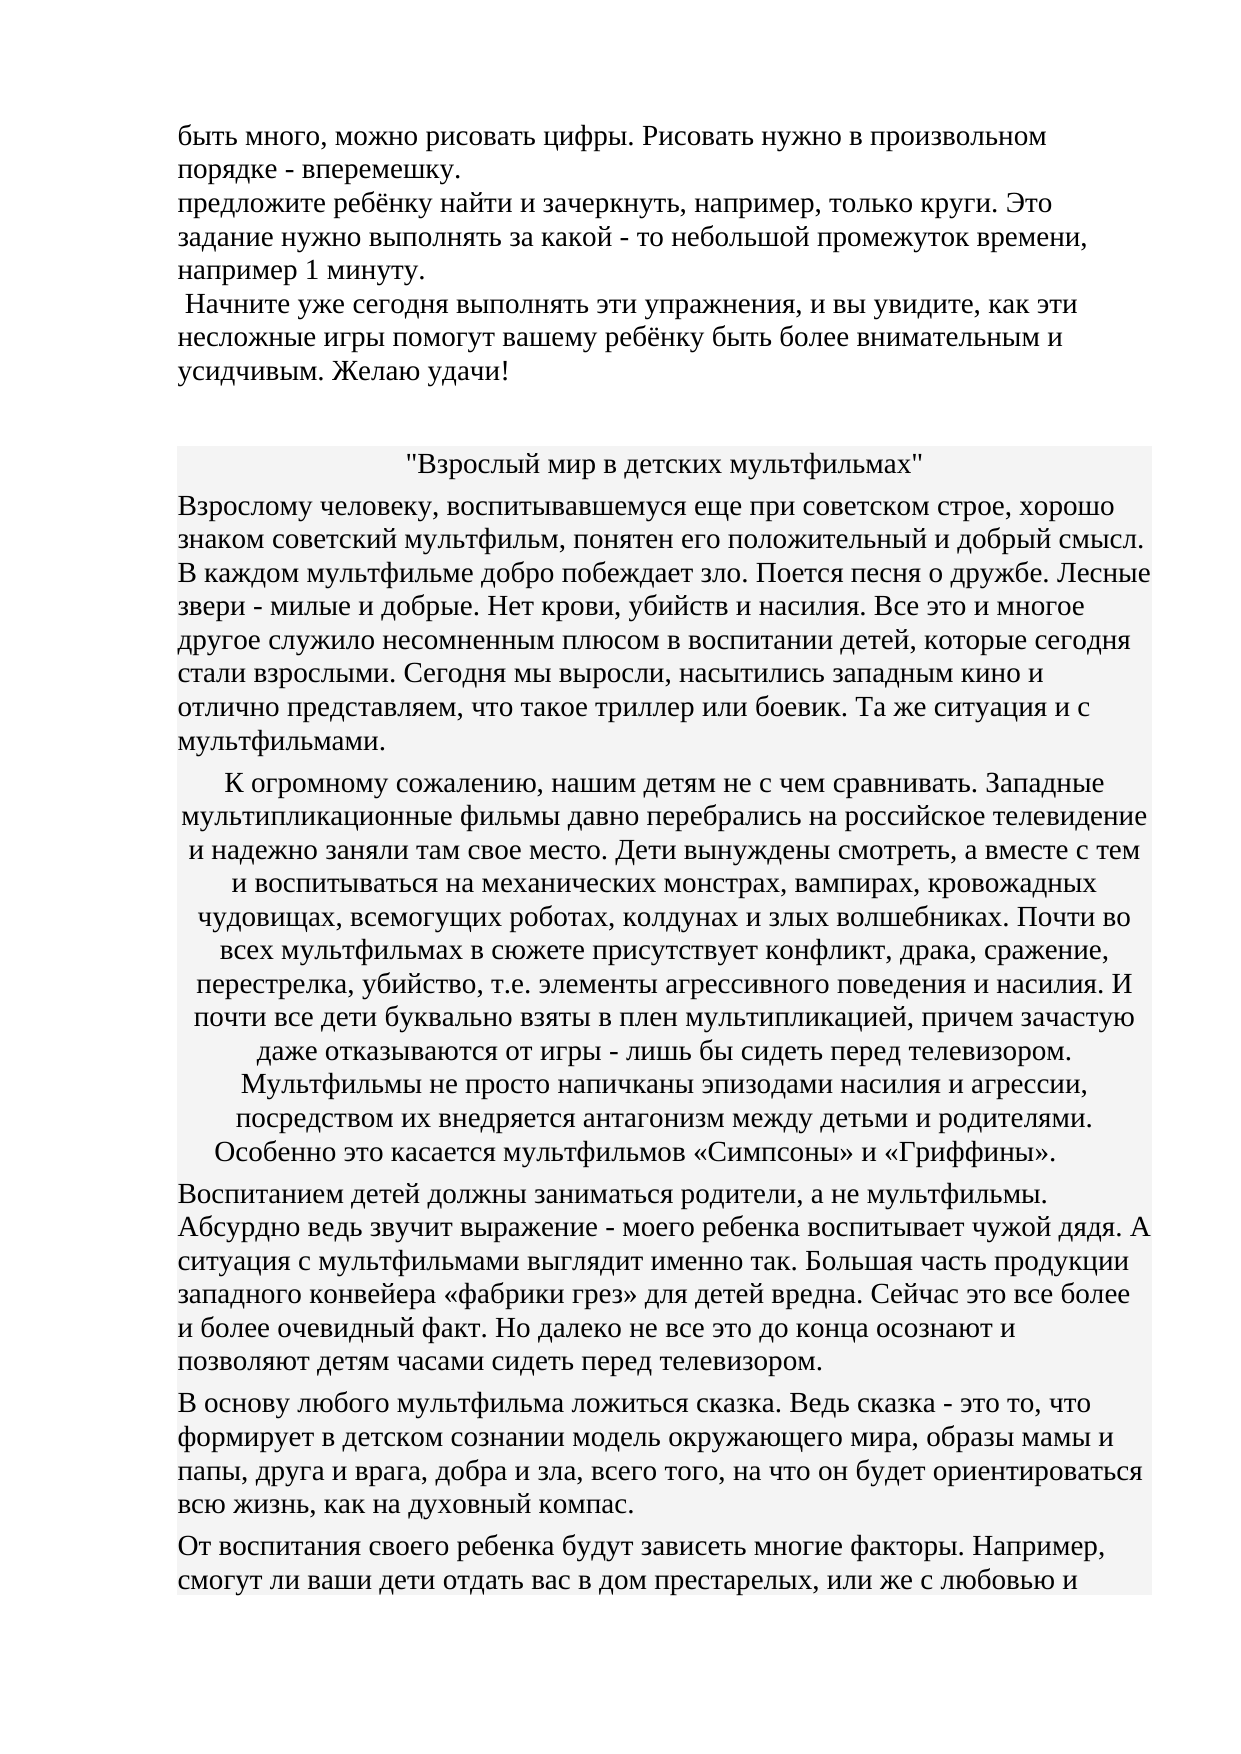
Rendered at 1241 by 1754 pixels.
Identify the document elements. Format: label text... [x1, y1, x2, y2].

text Взрослому человеку, воспитывавшемуся еще при советском строе, хорошо знаком советский мультфильм, понятен его положительный и добрый смысл. В каждом мультфильме добро побеждает зло. Поется песня о дружбе. Лесные звери - милые и добрые. Нет крови, убийств и насилия. Все это и многое другое служило несомненным плюсом в воспитании детей, которые сегодня стали взрослыми. Сегодня мы выросли, насытились западным кино и отлично представляем, что такое триллер или боевик. Та же ситуация и с мультфильмами. [177, 488, 1152, 756]
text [177, 1528, 1152, 1595]
text "Взрослый мир в детских мультфильмах" [177, 446, 1152, 479]
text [177, 118, 1152, 185]
text Воспитанием детей должны заниматься родители, а не мультфильмы. Абсурдно ведь звучит выражение - моего ребенка воспитывает чужой дядя. А ситуация с мультфильмами выглядит именно так. Большая часть продукции западного конвейера «фабрики грез» для детей вредна. Сейчас это все более и более очевидный факт. Но далеко не все это до конца осознают и позволяют детям часами сидеть перед телевизором. [177, 1176, 1152, 1377]
text Начните уже сегодня выполнять эти упражнения, и вы увидите, как эти несложные игры помогут вашему ребёнку быть более внимательным и усидчивым. Желаю удачи! [177, 286, 1152, 386]
text К огромному сожалению, нашим детям не с чем сравнивать. Западные мультипликационные фильмы давно перебрались на российское телевидение и надежно заняли там свое место. Дети вынуждены смотреть, а вместе с тем и воспитываться на механических монстрах, вампирах, кровожадных чудовищах, всемогущих роботах, колдунах и злых волшебниках. Почти во всех мультфильмах в сюжете присутствует конфликт, драка, сражение, перестрелка, убийство, т.е. элементы агрессивного поведения и насилия. И почти все дети буквально взяты в плен мультипликацией, причем зачастую даже отказываются от игры - лишь бы сидеть перед телевизором. Мультфильмы не просто напичканы эпизодами насилия и агрессии, посредством их внедряется антагонизм между детьми и родителями. Особенно это касается мультфильмов «Симпсоны» и «Гриффины». [177, 765, 1152, 1167]
text предложите ребёнку найти и зачеркнуть, например, только круги. Это задание нужно выполнять за какой - то небольшой промежуток времени, например 1 минуту. [177, 185, 1152, 286]
text В основу любого мультфильма ложиться сказка. Ведь сказка - это то, что формирует в детском сознании модель окружающего мира, образы мамы и папы, друга и врага, добра и зла, всего того, на что он будет ориентироваться всю жизнь, как на духовный компас. [177, 1386, 1152, 1520]
